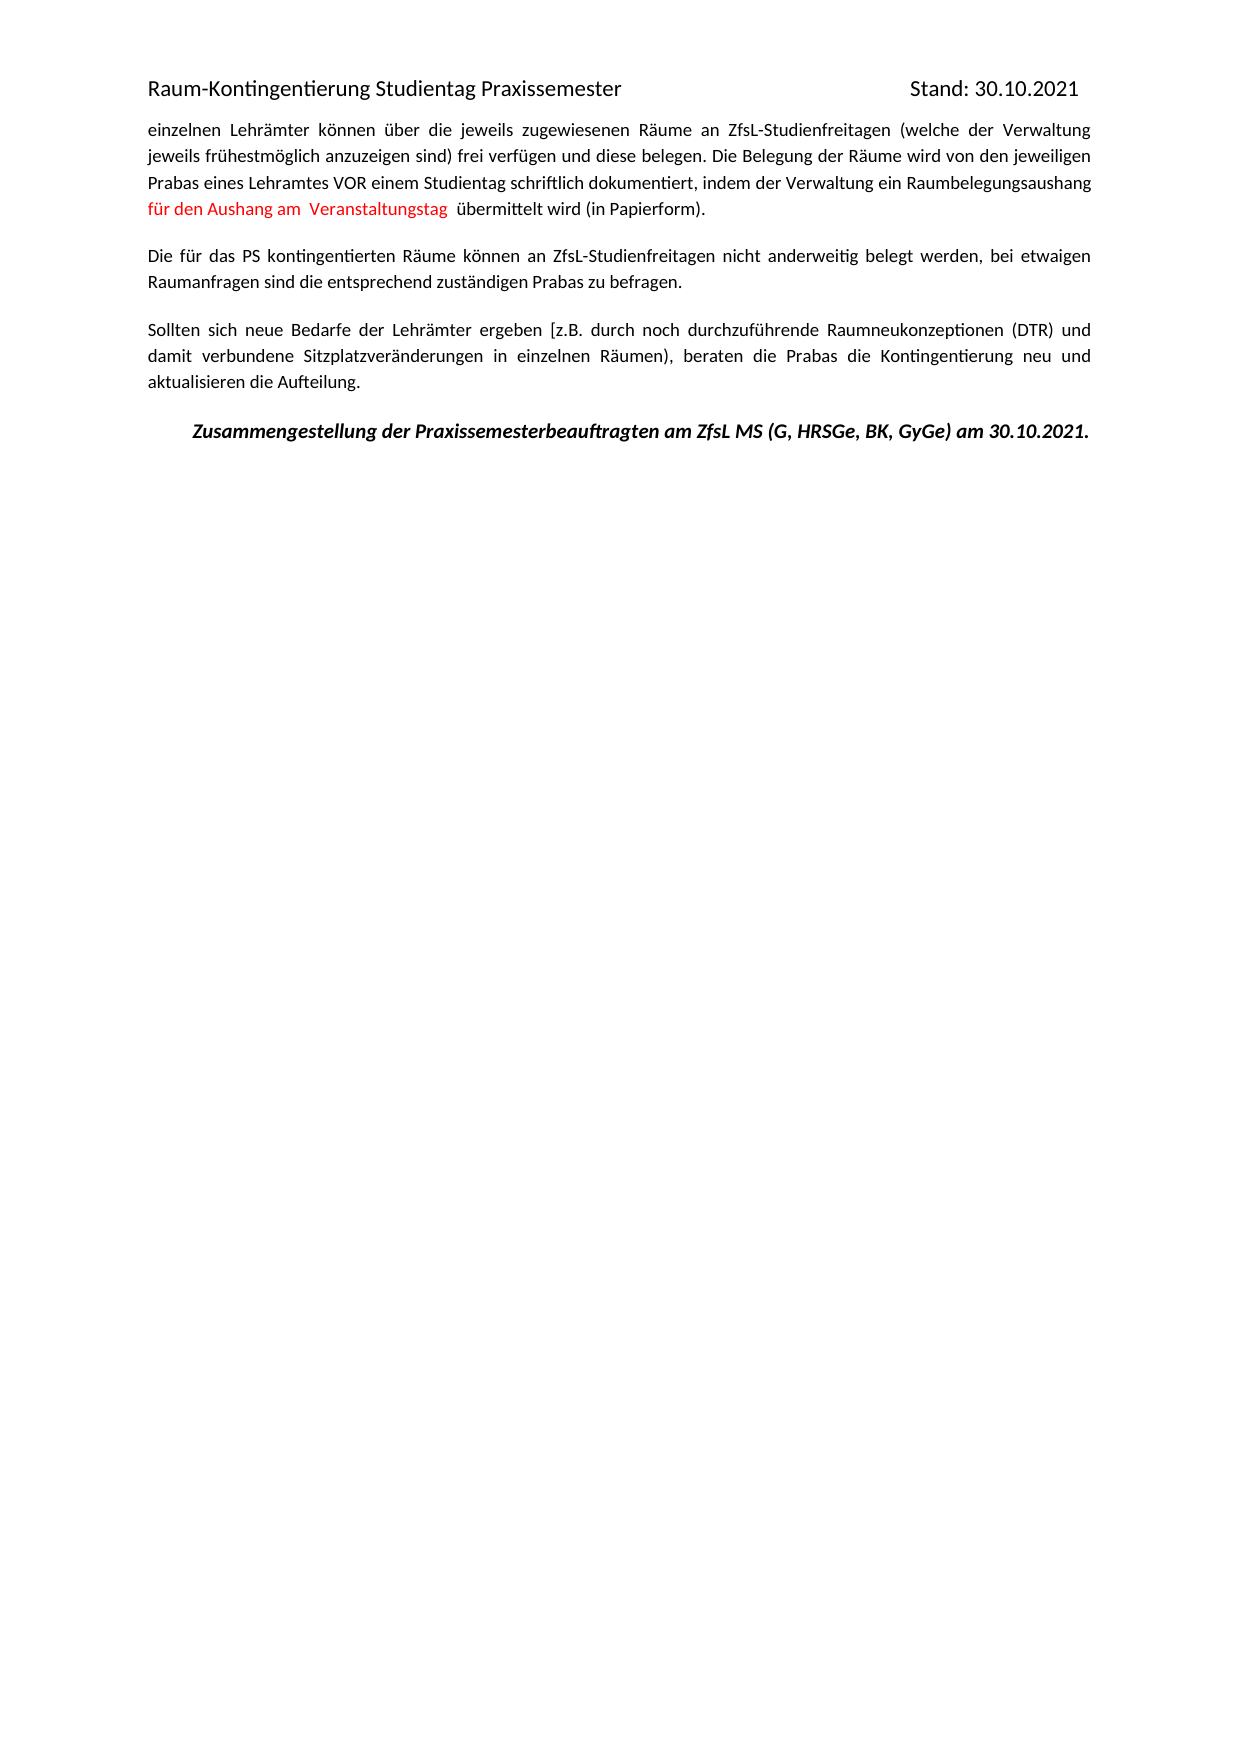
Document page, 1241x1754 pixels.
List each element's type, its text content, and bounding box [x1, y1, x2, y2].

text Zusammengestellung der Praxissemesterbeauftragten am ZfsL MS (G, HRSGe, BK, GyGe) am 30.10.2021. [148, 418, 1092, 443]
text Die für das PS kontingentierten Räume können an ZfsL-Studienfreitagen nicht anderweitig belegt werden, bei etwaigen Raumanfragen sind die entsprechend zuständigen Prabas zu befragen. [148, 244, 1092, 294]
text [148, 118, 1092, 220]
text Sollten sich neue Bedarfe der Lehrämter ergeben [z.B. durch noch durchzuführende Raumneukonzeptionen (DTR) und damit verbundene Sitzplatzveränderungen in einzelnen Räumen), beraten die Prabas die Kontingentierung neu und aktualisieren die Aufteilung. [148, 318, 1092, 393]
